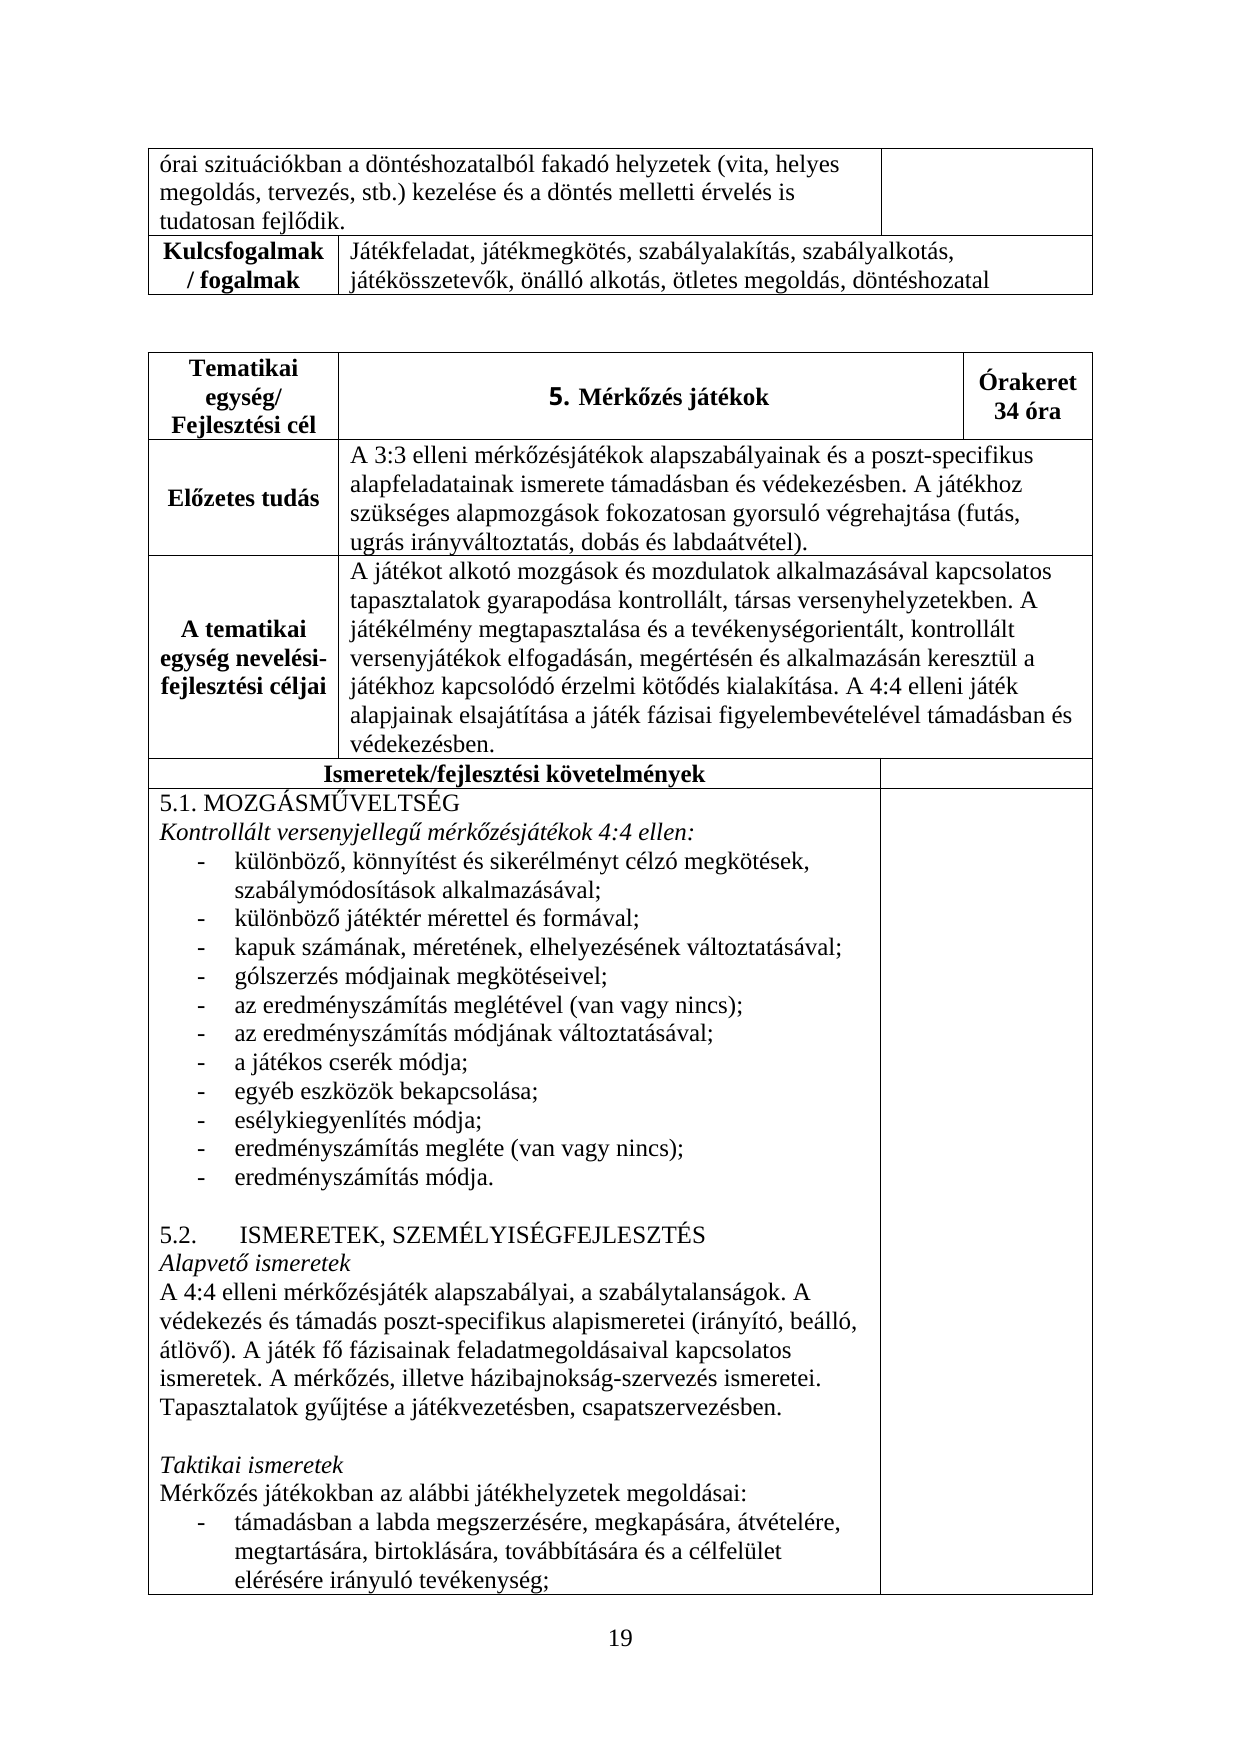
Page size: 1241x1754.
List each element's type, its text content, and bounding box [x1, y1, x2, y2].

table_cell Előzetes tudás [149, 440, 338, 555]
table_header Tematikai egység/ Fejlesztési cél [149, 353, 338, 439]
table_cell A játékot alkotó mozgások és mozdulatok alkalmazásával kapcsolatos tapasztalatok gyarapodása kontrollált, társas versenyhelyzetekben. A játékélmény megtapasztalása és a tevékenységorientált, kontrollált versenyjátékok elfogadásán, megértésén és alkalmazásán keresztül a játékhoz kapcsolódó érzelmi kötődés kialakítása. A 4:4 elleni játék alapjainak elsajátítása a játék fázisai figyelembevételével támadásban és védekezésben. [339, 556, 1092, 758]
table_cell Ismeretek/fejlesztési követelmények [149, 759, 880, 787]
table_cell [881, 759, 1092, 787]
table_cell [149, 789, 880, 1593]
table_cell A 3:3 elleni mérkőzésjátékok alapszabályainak és a poszt-specifikus alapfeladatainak ismerete támadásban és védekezésben. A játékhoz szükséges alapmozgások fokozatosan gyorsuló végrehajtása (futás, ugrás irányváltoztatás, dobás és labdaátvétel). [339, 440, 1092, 555]
table_header Órakeret 34 óra [964, 353, 1092, 439]
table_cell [149, 149, 881, 235]
table_cell A tematikai egység nevelési-fejlesztési céljai [149, 556, 338, 758]
table_cell [882, 149, 1092, 235]
table_cell [881, 789, 1092, 1593]
table_header Mérkőzés játékok [339, 353, 963, 439]
table_cell Játékfeladat, játékmegkötés, szabályalakítás, szabályalkotás, játékösszetevők, önálló alkotás, ötletes megoldás, döntéshozatal [339, 236, 1092, 293]
table_cell Kulcsfogalmak/ fogalmak [149, 236, 338, 293]
